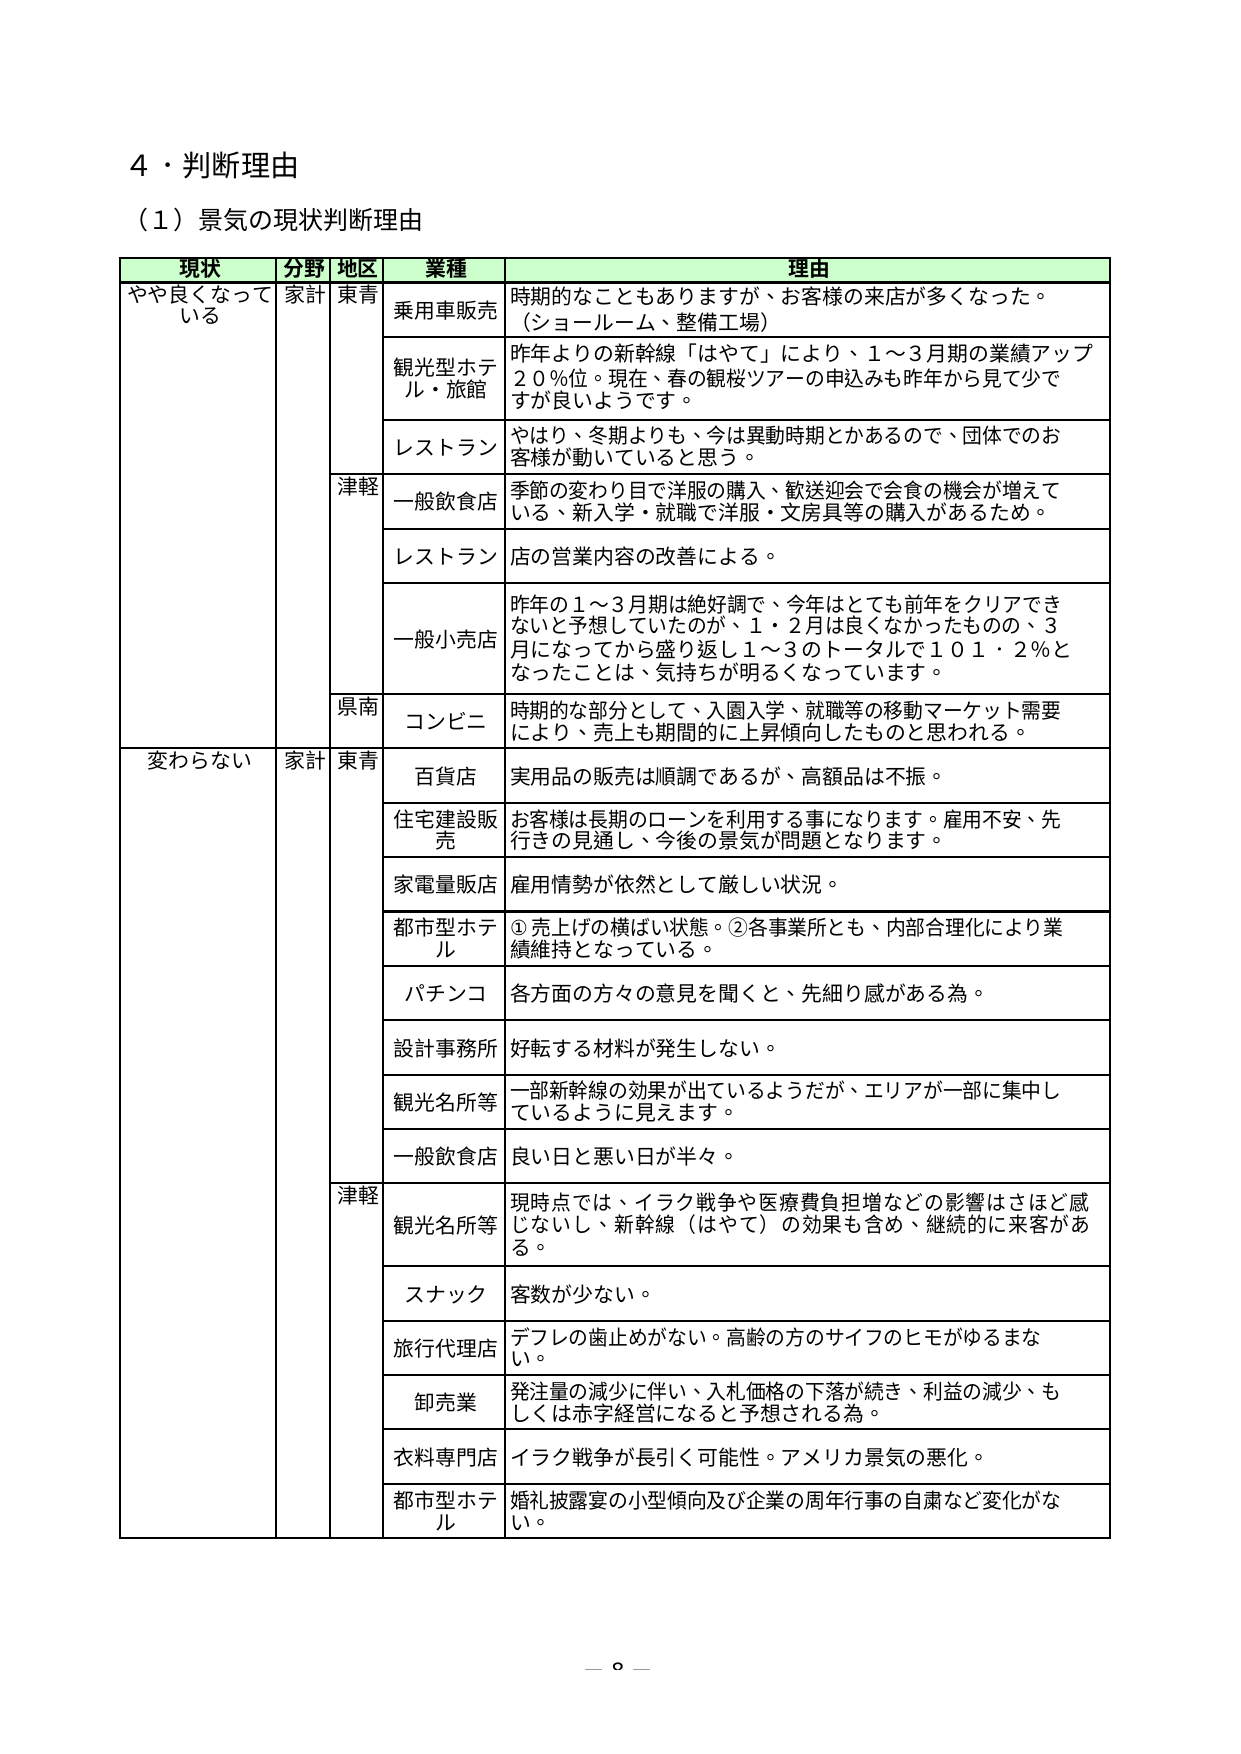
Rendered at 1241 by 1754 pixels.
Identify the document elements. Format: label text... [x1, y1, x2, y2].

table_header 業種 [384, 259, 504, 281]
table_header 分野 [277, 259, 329, 281]
table_cell 変わらない [121, 749, 275, 1537]
table_cell 旅行代理店 [384, 1322, 504, 1374]
table_cell 観光型ホテル・旅館 [384, 338, 504, 419]
table_cell 観光名所等 [384, 1184, 504, 1265]
table_cell パチンコ [384, 967, 504, 1019]
table_header 現状 [121, 259, 275, 281]
table_cell 店の営業内容の改善による。 [506, 530, 1109, 582]
table_cell 一般飲食店 [384, 1130, 504, 1182]
table_cell 昨年の１～３月期は絶好調で、今年はとても前年をクリアでき ないと予想していたのが、１・２月は良くなかったものの、３ 月になってから盛り返し１～３のトータルで１０１．２％となったことは、気持ちが明るくなっています。 [506, 584, 1109, 693]
table_cell デフレの歯止めがない。高齢の方のサイフのヒモがゆるまな い。 [506, 1322, 1109, 1374]
table_cell 乗用車販売 [384, 284, 504, 336]
table_cell イラク戦争が長引く可能性。アメリカ景気の悪化。 [506, 1430, 1109, 1483]
table_cell 時期的な部分として、入園入学、就職等の移動マーケット需要 により、売上も期間的に上昇傾向したものと思われる。 [506, 695, 1109, 747]
table_cell レストラン [384, 530, 504, 582]
table_cell 家計 [277, 749, 329, 1537]
table_cell 県南 [331, 695, 382, 747]
table_cell 卸売業 [384, 1376, 504, 1428]
table_cell 都市型ホテル [384, 913, 504, 965]
table_cell 実用品の販売は順調であるが、高額品は不振。 [506, 749, 1109, 802]
table_cell 一般小売店 [384, 584, 504, 693]
table_cell 雇用情勢が依然として厳しい状況。 [506, 858, 1109, 910]
table_cell 設計事務所 [384, 1021, 504, 1073]
table_cell お客様は長期のローンを利用する事になります。雇用不安、先 行きの見通し、今後の景気が問題となります。 [506, 804, 1109, 856]
table_cell 津軽 [331, 1184, 382, 1537]
table_cell 家電量販店 [384, 858, 504, 910]
table_cell 各方面の方々の意見を聞くと、先細り感がある為。 [506, 967, 1109, 1019]
table_cell 東青 [331, 284, 382, 473]
table_cell コンビニ [384, 695, 504, 747]
table_cell 婚礼披露宴の小型傾向及び企業の周年行事の自粛など変化がな い。 [506, 1485, 1109, 1537]
table_cell 観光名所等 [384, 1076, 504, 1128]
table_cell 一部新幹線の効果が出ているようだが、エリアが一部に集中し ているように見えます。 [506, 1076, 1109, 1128]
table_cell 現時点では、イラク戦争や医療費負担増などの影響はさほど感 じないし、新幹線（はやて）の効果も含め、継続的に来客があ る。 [506, 1184, 1109, 1265]
table_cell 住宅建設販売 [384, 804, 504, 856]
table_cell 一般飲食店 [384, 475, 504, 527]
table_cell 発注量の減少に伴い、入札価格の下落が続き、利益の減少、も しくは赤字経営になると予想される為。 [506, 1376, 1109, 1428]
table_cell やはり、冬期よりも、今は異動時期とかあるので、団体でのお 客様が動いていると思う。 [506, 421, 1109, 473]
table_header 地区 [331, 259, 382, 281]
table_cell 季節の変わり目で洋服の購入、歓送迎会で会食の機会が増えて いる、新入学・就職で洋服・文房具等の購入があるため。 [506, 475, 1109, 527]
table_cell 衣料専門店 [384, 1430, 504, 1483]
table_cell 好転する材料が発生しない。 [506, 1021, 1109, 1073]
table_header 理由 [506, 259, 1109, 281]
table_cell 客数が少ない。 [506, 1267, 1109, 1319]
table_cell やや良くなっている [121, 284, 275, 747]
table_cell レストラン [384, 421, 504, 473]
table_cell スナック [384, 1267, 504, 1319]
table_cell 家計 [277, 284, 329, 747]
table_cell 時期的なこともありますが、お客様の来店が多くなった。 （ショールーム、整備工場） [506, 284, 1109, 336]
table_cell 津軽 [331, 475, 382, 693]
table_cell 百貨店 [384, 749, 504, 802]
subtitle （１）景気の現状判断理由 [124, 202, 1134, 237]
table_cell ①売上げの横ばい状態。②各事業所とも、内部合理化により業 績維持となっている。 [506, 913, 1109, 965]
subtitle ４．判断理由 [124, 145, 1134, 185]
table_cell 東青 [331, 749, 382, 1182]
table_cell 昨年よりの新幹線「はやて」により、１～３月期の業績アップ ２０％位。現在、春の観桜ツアーの申込みも昨年から見て少で すが良いようです。 [506, 338, 1109, 419]
table_cell 都市型ホテル [384, 1485, 504, 1537]
table_cell 良い日と悪い日が半々。 [506, 1130, 1109, 1182]
